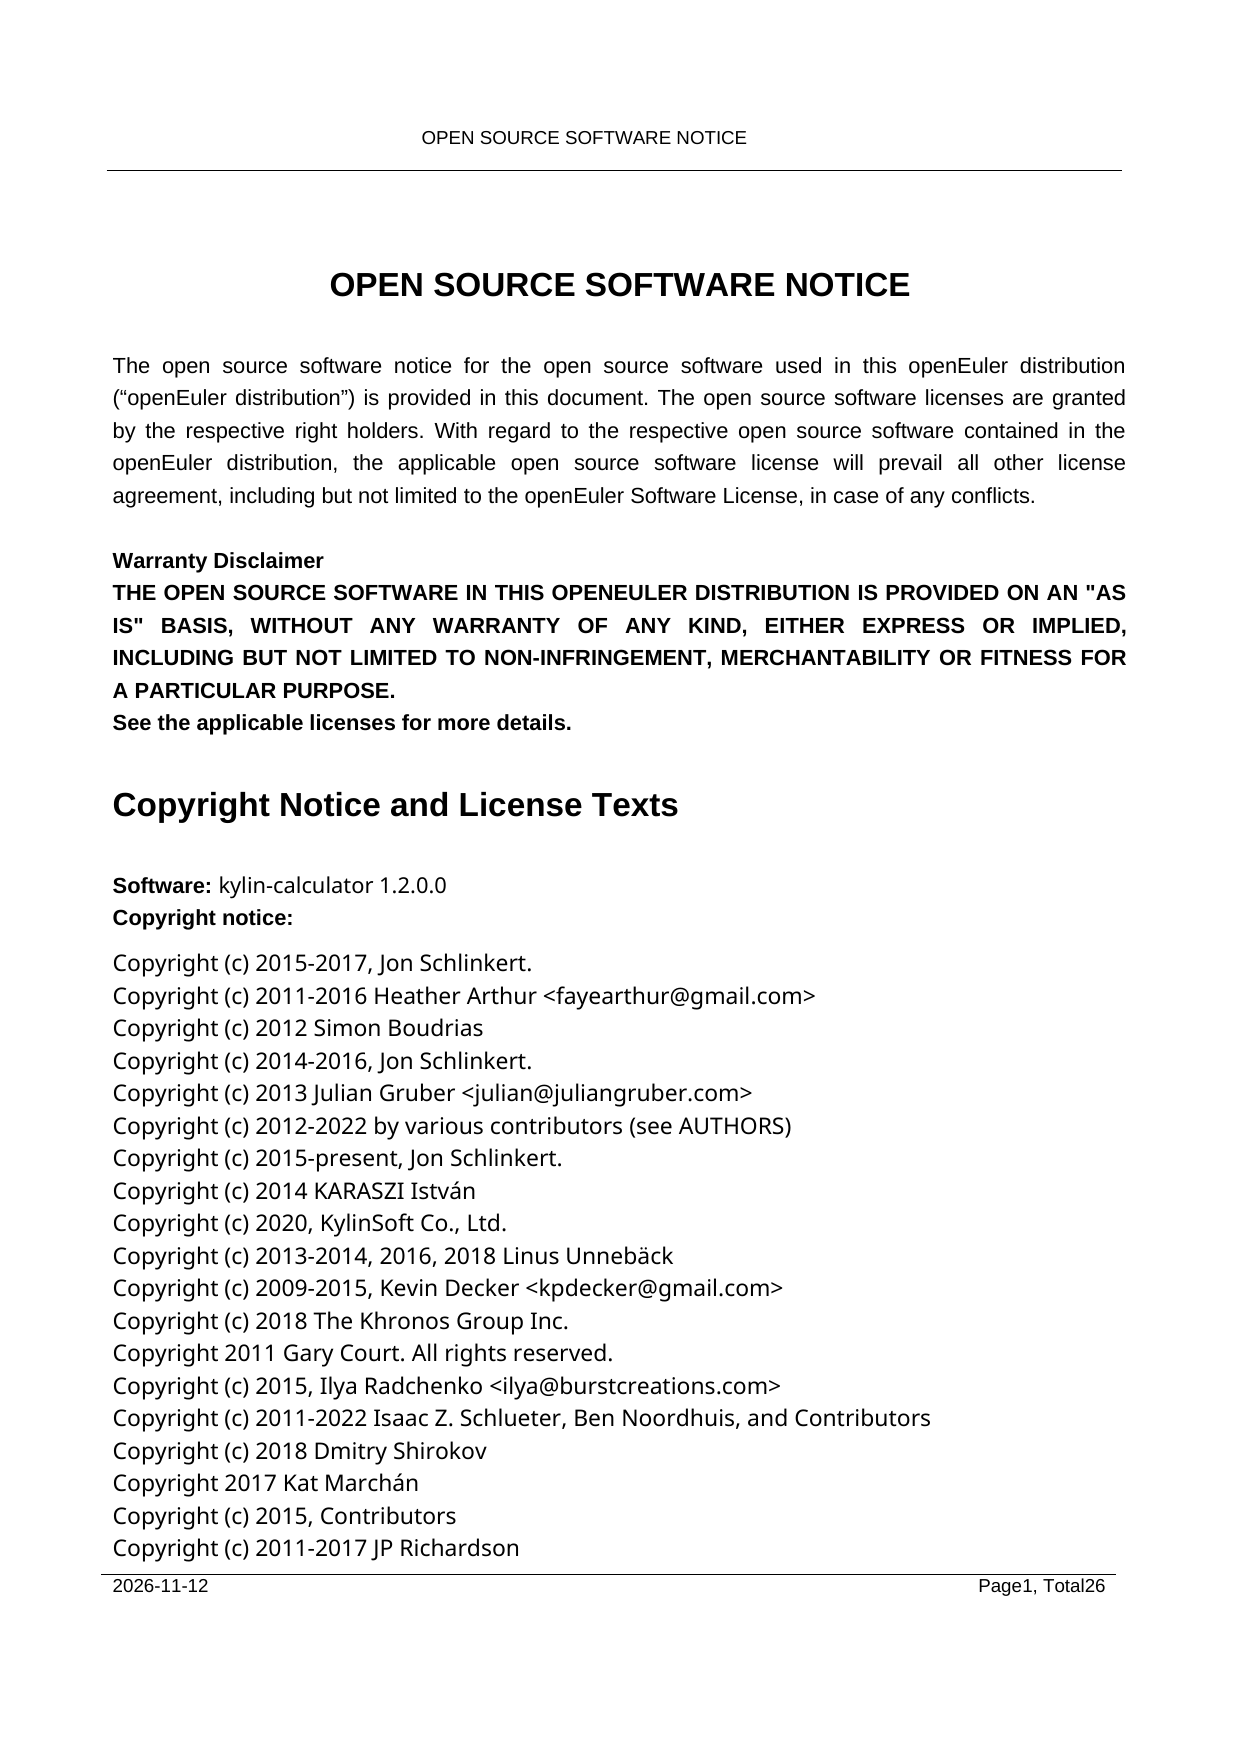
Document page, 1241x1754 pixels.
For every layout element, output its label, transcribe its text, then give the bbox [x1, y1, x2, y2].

text OPEN SOURCE SOFTWARE NOTICE [112, 251, 1128, 316]
text The open source software notice for the open source software used in this openEuler distribution (“openEuler distribution”) is provided in this document. The open source software licenses are granted by the respective right holders. With regard to the respective open source software contained in the openEuler distribution, the applicable open source software license will prevail all other license agreement, including but not limited to the openEuler Software License, in case of any conflicts. [112, 349, 1128, 511]
text THE OPEN SOURCE SOFTWARE IN THIS OPENEULER DISTRIBUTION IS PROVIDED ON AN "AS IS" BASIS, WITHOUT ANY WARRANTY OF ANY KIND, EITHER EXPRESS OR IMPLIED, INCLUDING BUT NOT LIMITED TO NON-INFRINGEMENT, MERCHANTABILITY OR FITNESS FOR A PARTICULAR PURPOSE. See the applicable licenses for more details. [112, 576, 1128, 739]
text Warranty Disclaimer [112, 544, 1128, 576]
title Software: kylin-calculator 1.2.0.0 [112, 869, 1128, 901]
text Copyright notice: [112, 901, 1128, 934]
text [112, 947, 1128, 1564]
text Copyright Notice and License Texts [112, 771, 1128, 836]
